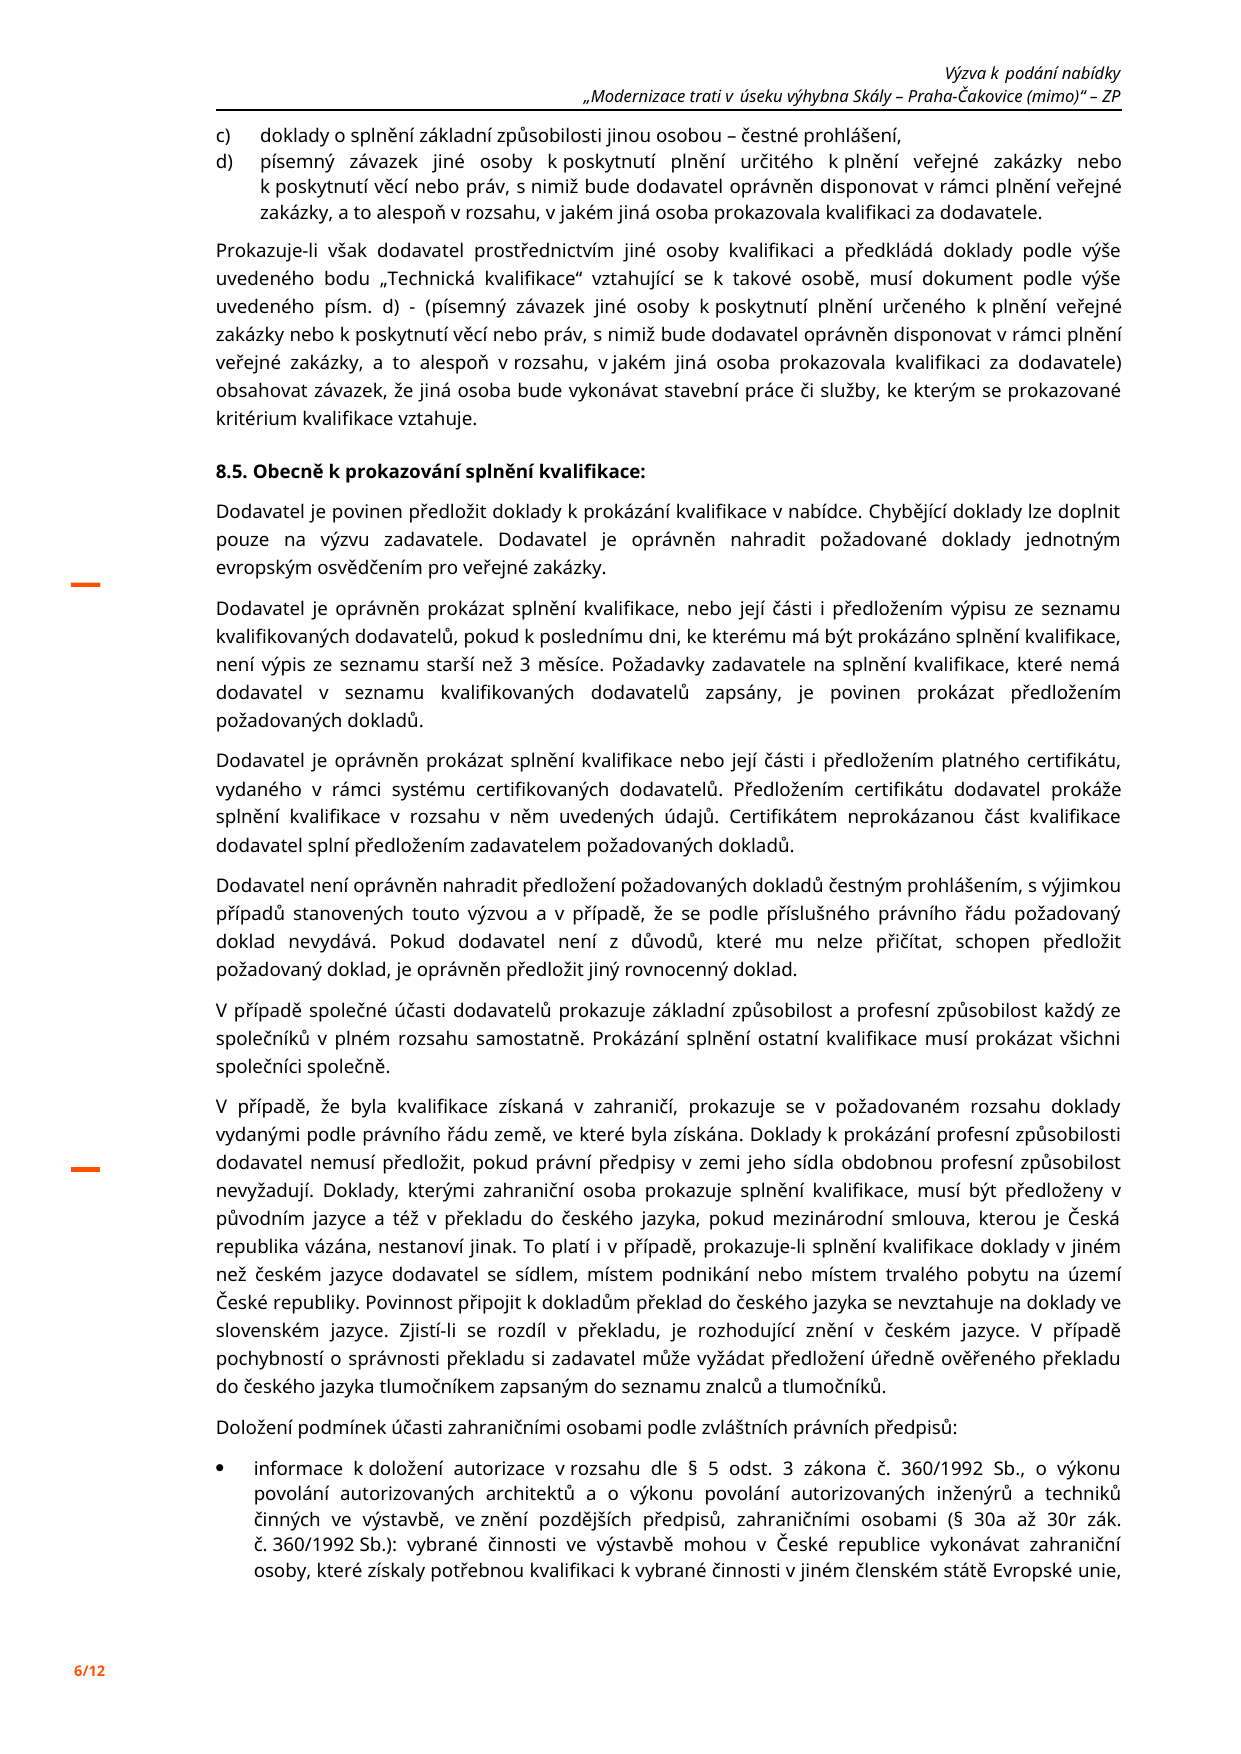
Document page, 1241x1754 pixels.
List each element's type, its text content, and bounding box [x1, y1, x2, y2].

list písemný závazek jiné osoby k poskytnutí plnění určitého k plnění veřejné zakázky nebo k poskytnutí věcí nebo práv, s nimiž bude dodavatel oprávněn disponovat v rámci plnění veřejné zakázky, a to alespoň v rozsahu, v jakém jiná osoba prokazovala kvalifikaci za dodavatele. [216, 148, 1122, 224]
list doklady o splnění základní způsobilosti jinou osobou – čestné prohlášení, [216, 122, 1122, 148]
text Dodavatel je oprávněn prokázat splnění kvalifikace nebo její části i předložením platného certifikátu, vydaného v rámci systému certifikovaných dodavatelů. Předložením certifikátu dodavatel prokáže splnění kvalifikace v rozsahu v něm uvedených údajů. Certifikátem neprokázanou část kvalifikace dodavatel splní předložením zadavatelem požadovaných dokladů. [216, 748, 1122, 857]
text Doložení podmínek účasti zahraničními osobami podle zvláštních právních předpisů: [216, 1414, 1122, 1440]
text V případě společné účasti dodavatelů prokazuje základní způsobilost a profesní způsobilost každý ze společníků v plném rozsahu samostatně. Prokázání splnění ostatní kvalifikace musí prokázat všichni společníci společně. [216, 997, 1122, 1078]
text Dodavatel je oprávněn prokázat splnění kvalifikace, nebo její části i předložením výpisu ze seznamu kvalifikovaných dodavatelů, pokud k poslednímu dni, ke kterému má být prokázáno splnění kvalifikace, není výpis ze seznamu starší než 3 měsíce. Požadavky zadavatele na splnění kvalifikace, které nemá dodavatel v seznamu kvalifikovaných dodavatelů zapsány, je povinen prokázat předložením požadovaných dokladů. [216, 595, 1122, 733]
text Dodavatel není oprávněn nahradit předložení požadovaných dokladů čestným prohlášením, s výjimkou případů stanovených touto výzvou a v případě, že se podle příslušného právního řádu požadovaný doklad nevydává. Pokud dodavatel není z důvodů, které mu nelze přičítat, schopen předložit požadovaný doklad, je oprávněn předložit jiný rovnocenný doklad. [216, 872, 1122, 982]
text Dodavatel je povinen předložit doklady k prokázání kvalifikace v nabídce. Chybějící doklady lze doplnit pouze na výzvu zadavatele. Dodavatel je oprávněn nahradit požadované doklady jednotným evropským osvědčením pro veřejné zakázky. [216, 499, 1122, 580]
text 8.5. Obecně k prokazování splnění kvalifikace: [216, 458, 1122, 484]
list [216, 1455, 1122, 1582]
text Prokazuje-li však dodavatel prostřednictvím jiné osoby kvalifikaci a předkládá doklady podle výše uvedeného bodu „Technická kvalifikace“ vztahující se k takové osobě, musí dokument podle výše uvedeného písm. d) - (písemný závazek jiné osoby k poskytnutí plnění určeného k plnění veřejné zakázky nebo k poskytnutí věcí nebo práv, s nimiž bude dodavatel oprávněn disponovat v rámci plnění veřejné zakázky, a to alespoň v rozsahu, v jakém jiná osoba prokazovala kvalifikaci za dodavatele) obsahovat závazek, že jiná osoba bude vykonávat stavební práce či služby, ke kterým se prokazované kritérium kvalifikace vztahuje. [216, 237, 1122, 431]
text V případě, že byla kvalifikace získaná v zahraničí, prokazuje se v požadovaném rozsahu doklady vydanými podle právního řádu země, ve které byla získána. Doklady k prokázání profesní způsobilosti dodavatel nemusí předložit, pokud právní předpisy v zemi jeho sídla obdobnou profesní způsobilost nevyžadují. Doklady, kterými zahraniční osoba prokazuje splnění kvalifikace, musí být předloženy v původním jazyce a též v překladu do českého jazyka, pokud mezinárodní smlouva, kterou je Česká republika vázána, nestanoví jinak. To platí i v případě, prokazuje-li splnění kvalifikace doklady v jiném než českém jazyce dodavatel se sídlem, místem podnikání nebo místem trvalého pobytu na území České republiky. Povinnost připojit k dokladům překlad do českého jazyka se nevztahuje na doklady ve slovenském jazyce. Zjistí-li se rozdíl v překladu, je rozhodující znění v českém jazyce. V případě pochybností o správnosti překladu si zadavatel může vyžádat předložení úředně ověřeného překladu do českého jazyka tlumočníkem zapsaným do seznamu znalců a tlumočníků. [216, 1093, 1122, 1399]
